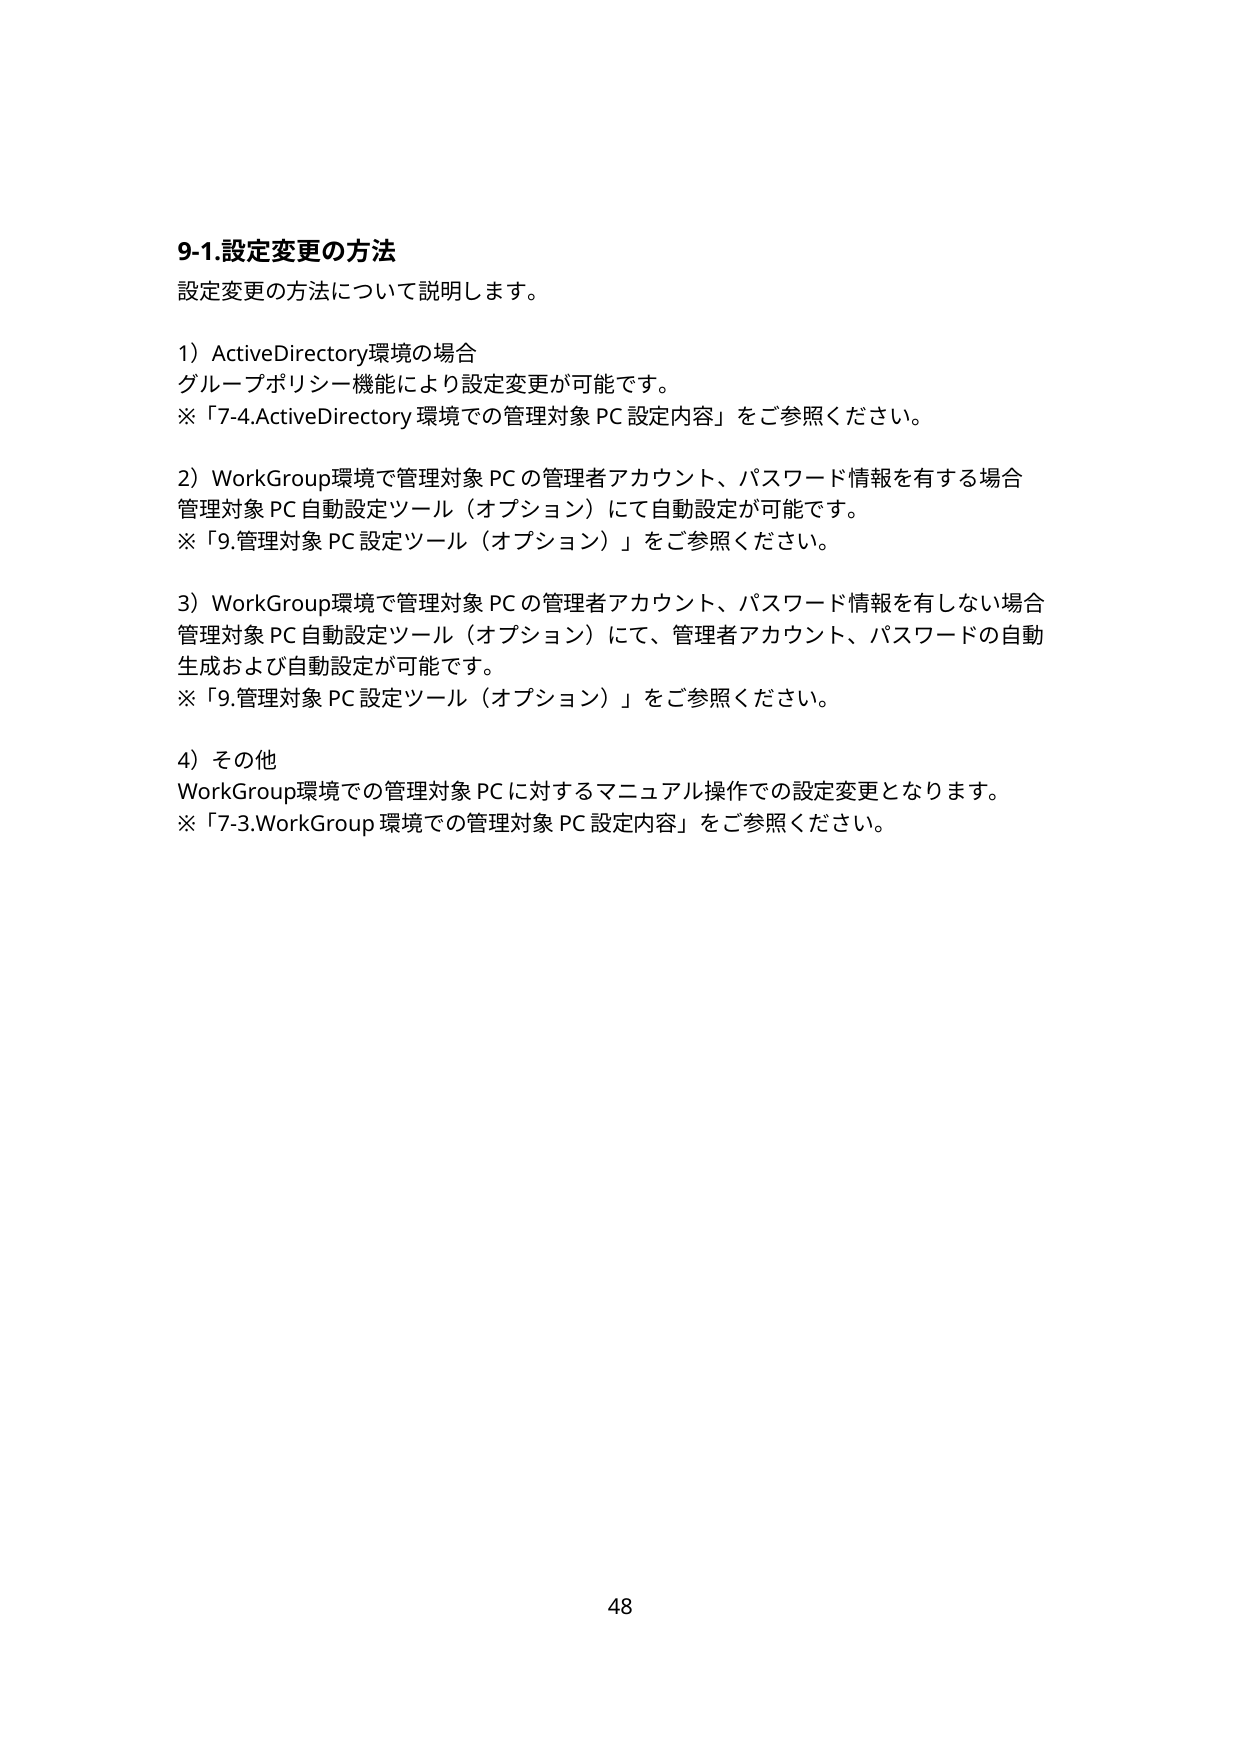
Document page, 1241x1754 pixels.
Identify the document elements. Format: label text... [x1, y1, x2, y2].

text WorkGroup環境での管理対象PCに対するマニュアル操作での設定変更となります。 [177, 774, 1063, 806]
text 設定変更の方法について説明します。 [177, 274, 1063, 306]
text 1）ActiveDirectory環境の場合 [177, 336, 1063, 367]
text 4）その他 [177, 743, 1063, 774]
text 2）WorkGroup環境で管理対象PCの管理者アカウント、パスワード情報を有する場合 [177, 461, 1063, 492]
text ※「7-3.WorkGroup環境での管理対象PC設定内容」をご参照ください。 [177, 806, 1063, 838]
text グループポリシー機能により設定変更が可能です。 [177, 367, 1063, 399]
text ※「9.管理対象PC設定ツール（オプション）」をご参照ください。 [177, 681, 1063, 713]
text 管理対象PC自動設定ツール（オプション）にて自動設定が可能です。 [177, 492, 1063, 524]
text ※「7-4.ActiveDirectory環境での管理対象PC設定内容」をご参照ください。 [177, 399, 1063, 431]
text 管理対象PC自動設定ツール（オプション）にて、管理者アカウント、パスワードの自動生成および自動設定が可能です。 [177, 618, 1063, 681]
subtitle 9-1.設定変更の方法 [177, 232, 1063, 268]
text ※「9.管理対象PC設定ツール（オプション）」をご参照ください。 [177, 524, 1063, 556]
text 3）WorkGroup環境で管理対象PCの管理者アカウント、パスワード情報を有しない場合 [177, 586, 1063, 618]
